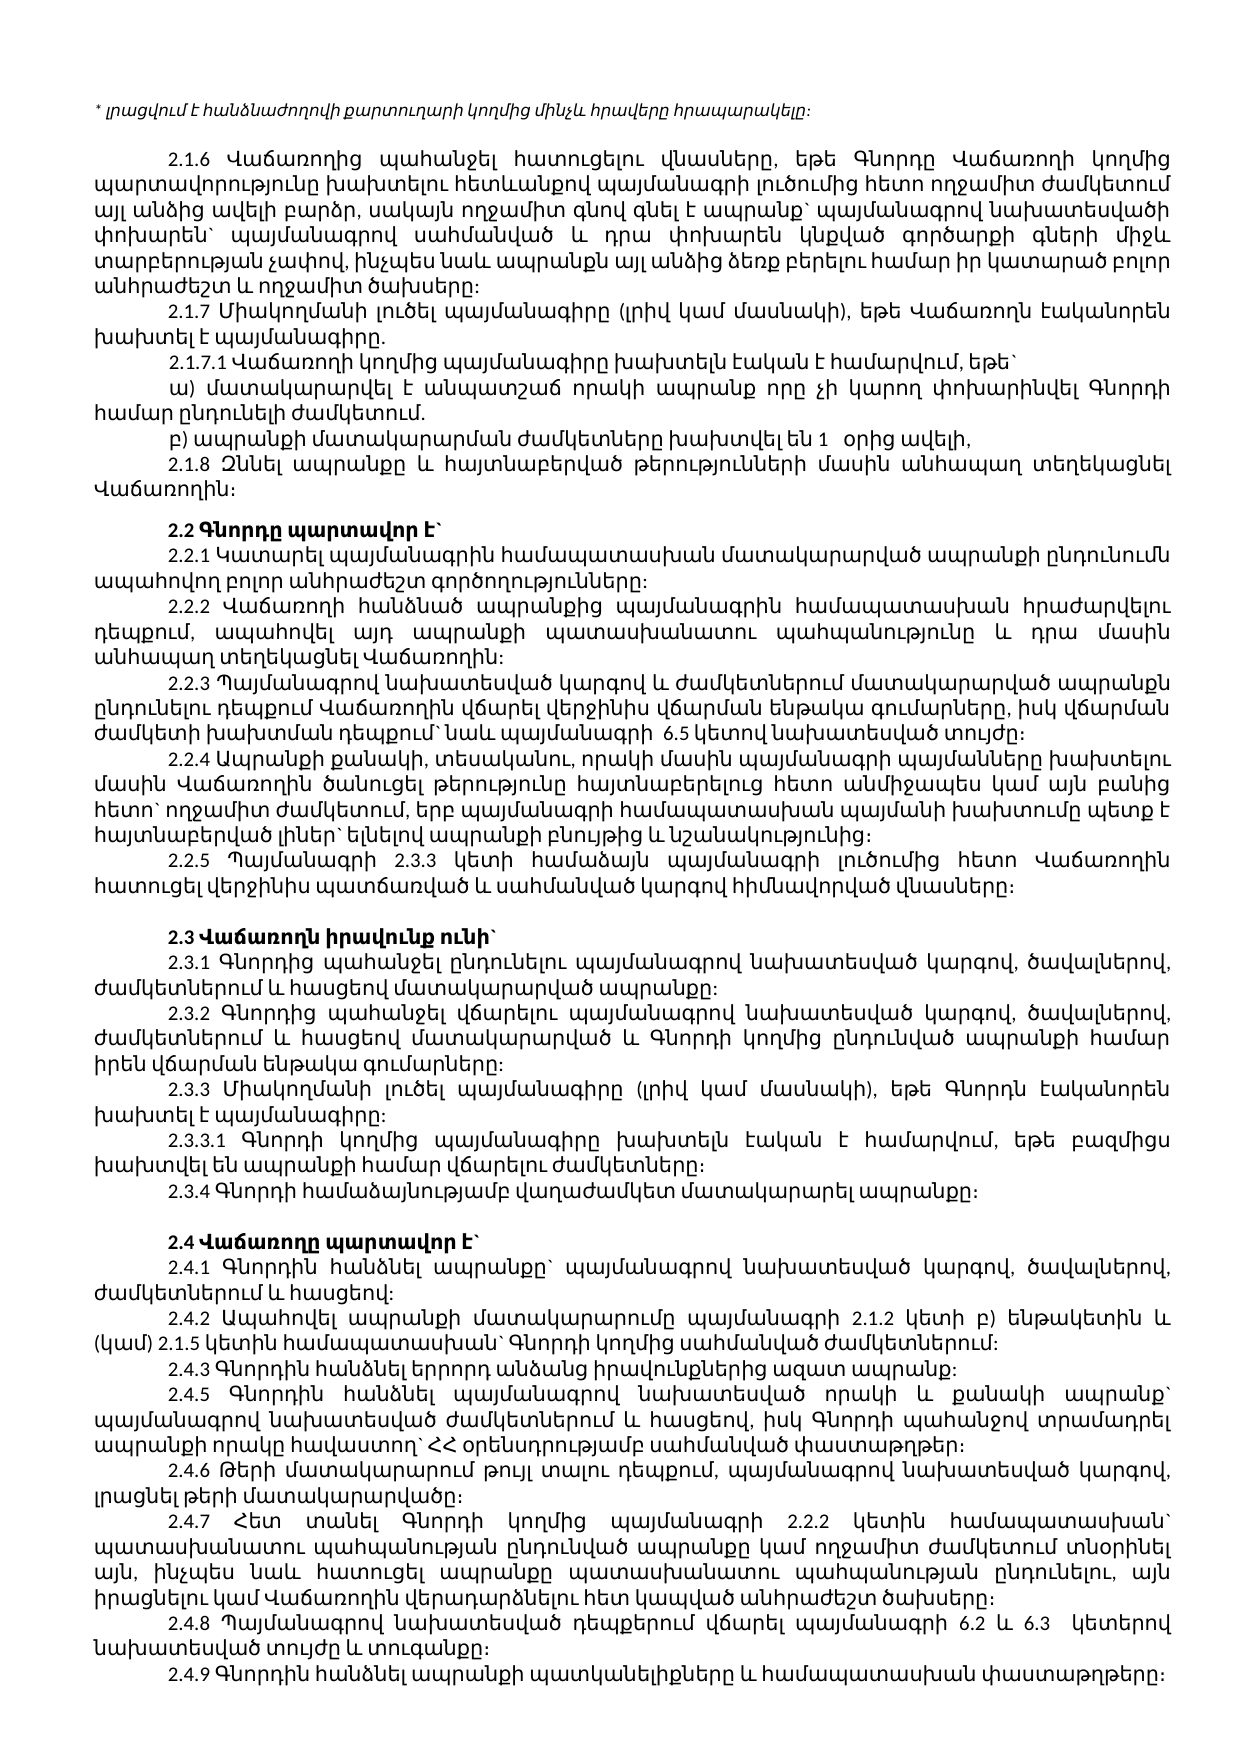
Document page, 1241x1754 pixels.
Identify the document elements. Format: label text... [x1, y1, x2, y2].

text 2.1.8 Զննել ապրանքը և հայտնաբերված թերությունների մասին անհապաղ տեղեկացնել Վաճառողին։ [94, 451, 1171, 502]
text 2.1.7.1 Վաճառողի կողմից պայմանագիրը խախտելն էական է համարվում, եթե` [94, 349, 1171, 375]
text 2.2.2 Վաճառողի հանձնած ապրանքից պայմանագրին համապատասխան հրաժարվելու դեպքում, ապահովել այդ ապրանքի պատասխանատու պահպանությունը և դրա մասին անհապաղ տեղեկացնել Վաճառողին: [94, 593, 1171, 670]
text 2.3.4 Գնորդի համաձայնությամբ վաղաժամկետ մատակարարել ապրանքը։ [94, 1178, 1171, 1203]
text 2.2.5 Պայմանագրի 2.3.3 կետի համաձայն պայմանագրի լուծումից հետո Վաճառողին հատուցել վերջինիս պատճառված և սահմանված կարգով հիմնավորված վնասները։ [94, 848, 1171, 898]
text 2.1.7 Միակողմանի լուծել պայմանագիրը (լրիվ կամ մասնակի), եթե Վաճառողն էականորեն խախտել է պայմանագիրը. [94, 299, 1171, 349]
text 2.4.1 Գնորդին հանձնել ապրանքը` պայմանագրով նախատեսված կարգով, ծավալներով, ժամկետներում և հասցեով: [94, 1254, 1171, 1305]
text 2.3.3 Միակողմանի լուծել պայմանագիրը (լրիվ կամ մասնակի), եթե Գնորդն էականորեն խախտել է պայմանագիրը: [94, 1076, 1171, 1127]
text 2.4.3 Գնորդին հանձնել երրորդ անձանց իրավունքներից ազատ ապրանք: [94, 1356, 1171, 1381]
text 2.4.7 Հետ տանել Գնորդի կողմից պայմանագրի 2.2.2 կետին համապատասխան` պատասխանատու պահպանության ընդունված ապրանքը կամ ողջամիտ ժամկետում տնօրինել այն, ինչպես նաև հատուցել ապրանքը պատասխանատու պահպանության ընդունելու, այն իրացնելու կամ Վաճառողին վերադարձնելու հետ կապված անհրաժեշտ ծախսերը։ [94, 1508, 1171, 1610]
text 2.1.6 Վաճառողից պահանջել հատուցելու վնասները, եթե Գնորդը Վաճառողի կողմից պարտավորությունը խախտելու հետևանքով պայմանագրի լուծումից հետո ողջամիտ ժամկետում այլ անձից ավելի բարձր, սակայն ողջամիտ գնով գնել է ապրանք` պայմանագրով նախատեսվածի փոխարեն` պայմանագրով սահմանված և դրա փոխարեն կնքված գործարքի գների միջև տարբերության չափով, ինչպես նաև ապրանքն այլ անձից ձեռք բերելու համար իր կատարած բոլոր անհրաժեշտ և ողջամիտ ծախսերը: [94, 146, 1171, 299]
text 2.4 Վաճառողը պարտավոր է` [94, 1229, 1171, 1254]
text բ) ապրանքի մատակարարման ժամկետները խախտվել են 1 օրից ավելի, [94, 426, 1171, 451]
text 2.3 Վաճառողն իրավունք ունի` [94, 924, 1171, 949]
text 2.3.2 Գնորդից պահանջել վճարելու պայմանագրով նախատեսված կարգով, ծավալներով, ժամկետներում և հասցեով մատակարարված և Գնորդի կողմից ընդունված ապրանքի համար իրեն վճարման ենթակա գումարները: [94, 1000, 1171, 1076]
text 2.3.1 Գնորդից պահանջել ընդունելու պայմանագրով նախատեսված կարգով, ծավալներով, ժամկետներում և հասցեով մատակարարված ապրանքը: [94, 949, 1171, 1000]
text ա) մատակարարվել է անպատշաճ որակի ապրանք որը չի կարող փոխարինվել Գնորդի համար ընդունելի ժամկետում. [94, 375, 1171, 426]
text 2.4.9 Գնորդին հանձնել ապրանքի պատկանելիքները և համապատասխան փաստաթղթերը։ [94, 1661, 1171, 1686]
text 2.2.4 Ապրանքի քանակի, տեսականու, որակի մասին պայմանագրի պայմանները խախտելու մասին Վաճառողին ծանուցել թերությունը հայտնաբերելուց հետո անմիջապես կամ այն բանից հետո` ողջամիտ ժամկետում, երբ պայմանագրի համապատասխան պայմանի խախտումը պետք է հայտնաբերված լիներ` ելնելով ապրանքի բնույթից և նշանակությունից։ [94, 746, 1171, 848]
text * լրացվում է հանձնաժողովի քարտուղարի կողմից մինչև հրավերը հրապարակելը: [94, 100, 1171, 121]
text 2.4.5 Գնորդին հանձնել պայմանագրով նախատեսված որակի և քանակի ապրանք` պայմանագրով նախատեսված ժամկետներում և հասցեով, իսկ Գնորդի պահանջով տրամադրել ապրանքի որակը հավաստող` ՀՀ օրենսդրությամբ սահմանված փաստաթղթեր։ [94, 1381, 1171, 1458]
text 2.4.2 Ապահովել ապրանքի մատակարարումը պայմանագրի 2.1.2 կետի բ) ենթակետին և (կամ) 2.1.5 կետին համապատասխան` Գնորդի կողմից սահմանված ժամկետներում: [94, 1305, 1171, 1356]
text 2.4.6 Թերի մատակարարում թույլ տալու դեպքում, պայմանագրով նախատեսված կարգով, լրացնել թերի մատակարարվածը։ [94, 1458, 1171, 1508]
text 2.3.3.1 Գնորդի կողմից պայմանագիրը խախտելն էական է համարվում, եթե բազմիցս խախտվել են ապրանքի համար վճարելու ժամկետները։ [94, 1127, 1171, 1178]
text 2.2.1 Կատարել պայմանագրին համապատասխան մատակարարված ապրանքի ընդունումն ապահովող բոլոր անհրաժեշտ գործողությունները: [94, 543, 1171, 593]
text 2.2 Գնորդը պարտավոր է` [94, 517, 1171, 543]
text 2.2.3 Պայմանագրով նախատեսված կարգով և ժամկետներում մատակարարված ապրանքն ընդունելու դեպքում Վաճառողին վճարել վերջինիս վճարման ենթակա գումարները, իսկ վճարման ժամկետի խախտման դեպքում` նաև պայմանագրի 6.5 կետով նախատեսված տույժը։ [94, 670, 1171, 746]
text 2.4.8 Պայմանագրով նախատեսված դեպքերում վճարել պայմանագրի 6.2 և 6.3 կետերով նախատեսված տույժը և տուգանքը։ [94, 1610, 1171, 1661]
